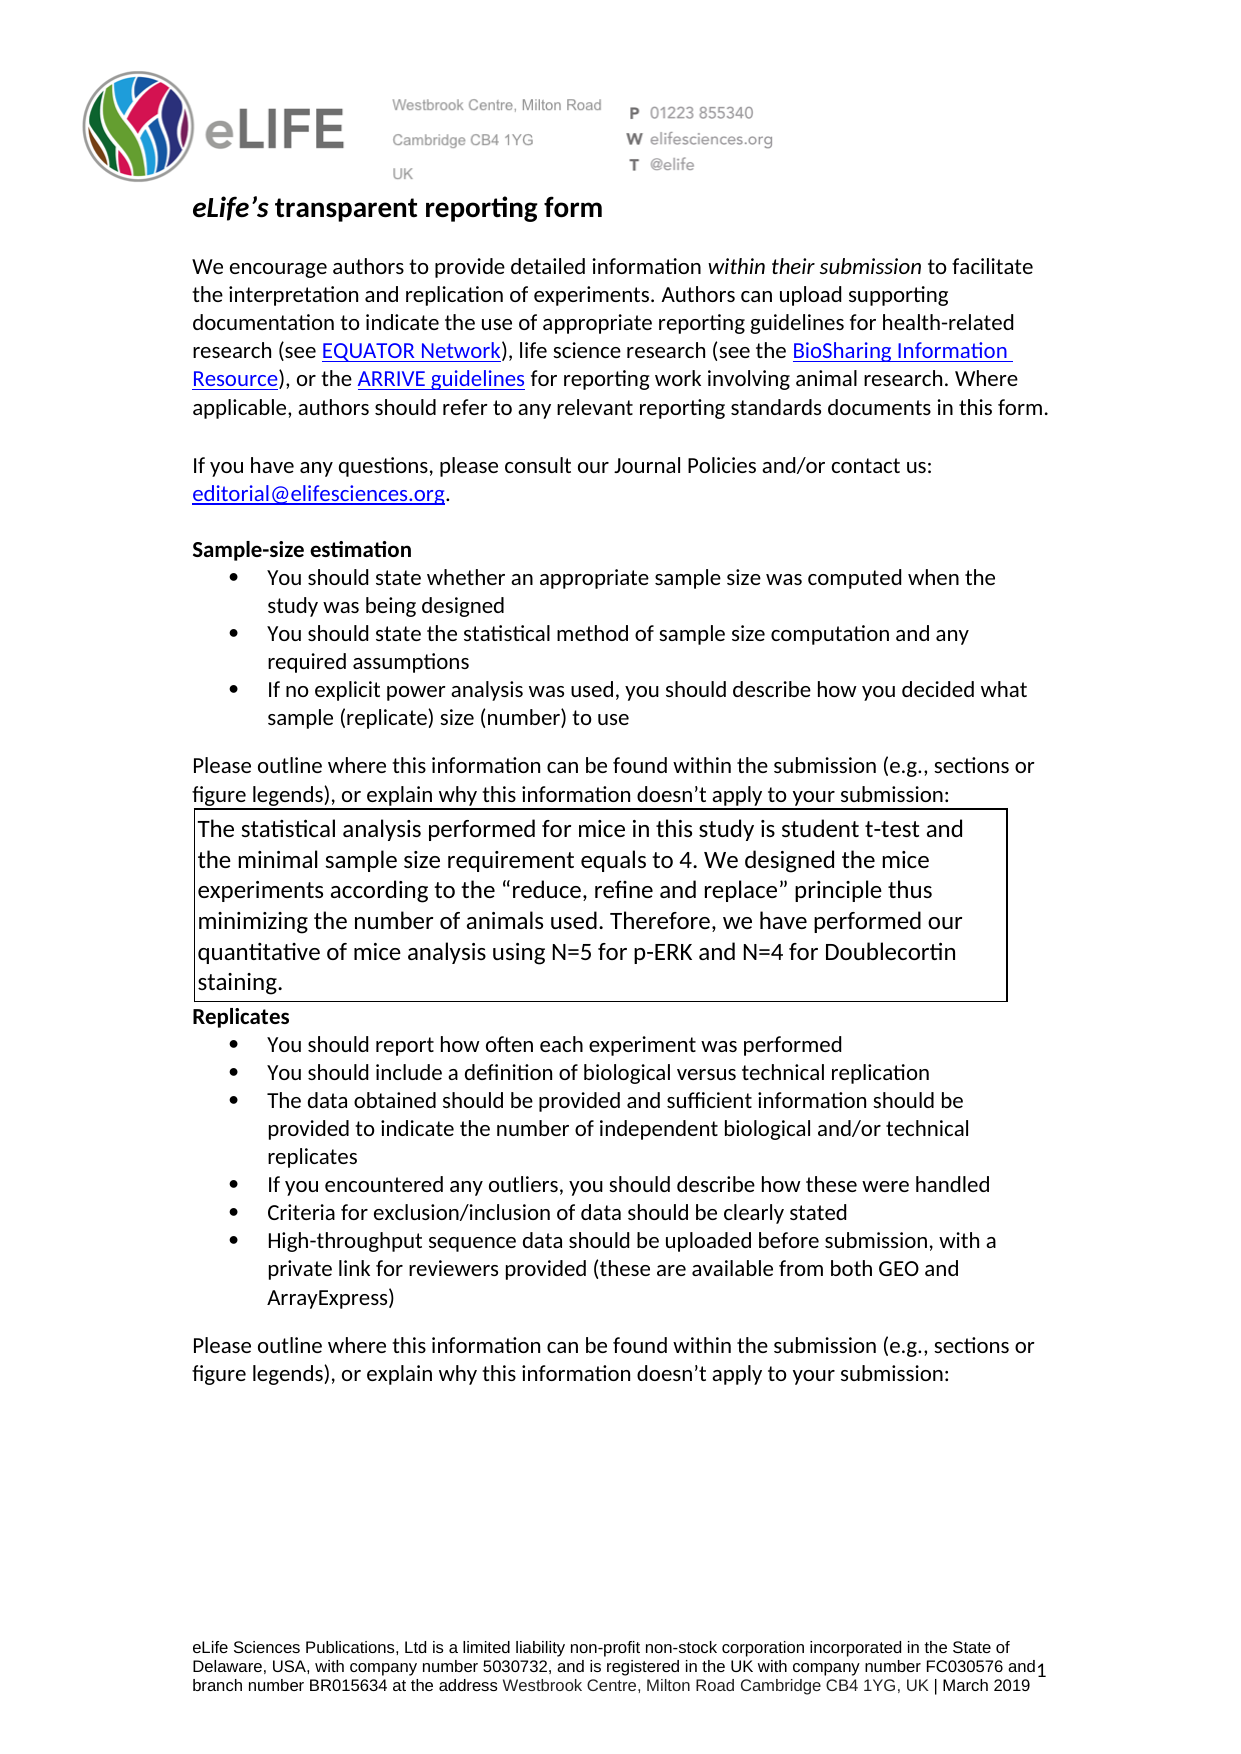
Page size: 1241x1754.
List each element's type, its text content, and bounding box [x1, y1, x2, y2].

list High-throughput sequence data should be uploaded before submission, with a private link for reviewers provided (these are available from both GEO and ArrayExpress) [229, 1227, 1053, 1311]
text Please outline where this information can be found within the submission (e.g., sections or figure legends), or explain why this information doesn’t apply to your submission: [192, 752, 1053, 808]
list The data obtained should be provided and sufficient information should be provided to indicate the number of independent biological and/or technical replicates [229, 1086, 1053, 1171]
text The statistical analysis performed for mice in this study is student t-test and the minimal sample size requirement equals to 4. We designed the mice experiments according to the “reduce, refine and replace” principle thus minimizing the number of animals used. Therefore, we have performed our quantitative of mice analysis using N=5 for p-ERK and N=4 for Doublecortin staining. [195, 811, 1006, 999]
list You should include a definition of biological versus technical replication [229, 1058, 1053, 1086]
list You should state whether an appropriate sample size was computed when the study was being designed [229, 563, 1053, 619]
text Sample-size estimation [192, 535, 1053, 563]
list If no explicit power analysis was used, you should describe how you decided what sample (replicate) size (number) to use [229, 675, 1053, 731]
list You should report how often each experiment was performed [229, 1030, 1053, 1058]
text We encourage authors to provide detailed information within their submission to facilitate the interpretation and replication of experiments. Authors can upload supporting documentation to indicate the use of appropriate reporting guidelines for health-related research (see EQUATOR Network), life science research (see the BioSharing Information Resource), or the ARRIVE guidelines for reporting work involving animal research. Where applicable, authors should refer to any relevant reporting standards documents in this form. [192, 252, 1053, 421]
text Replicates [192, 836, 1053, 1030]
text eLife’s transparent reporting form [192, 189, 1053, 224]
picture [73, 59, 784, 189]
text Please outline where this information can be found within the submission (e.g., sections or figure legends), or explain why this information doesn’t apply to your submission: [192, 1331, 1053, 1387]
list You should state the statistical method of sample size computation and any required assumptions [229, 619, 1053, 675]
list Criteria for exclusion/inclusion of data should be clearly stated [229, 1198, 1053, 1227]
list If you encountered any outliers, you should describe how these were handled [229, 1171, 1053, 1198]
text If you have any questions, please consult our Journal Policies and/or contact us: editorial@elifesciences.org. [192, 451, 1053, 507]
